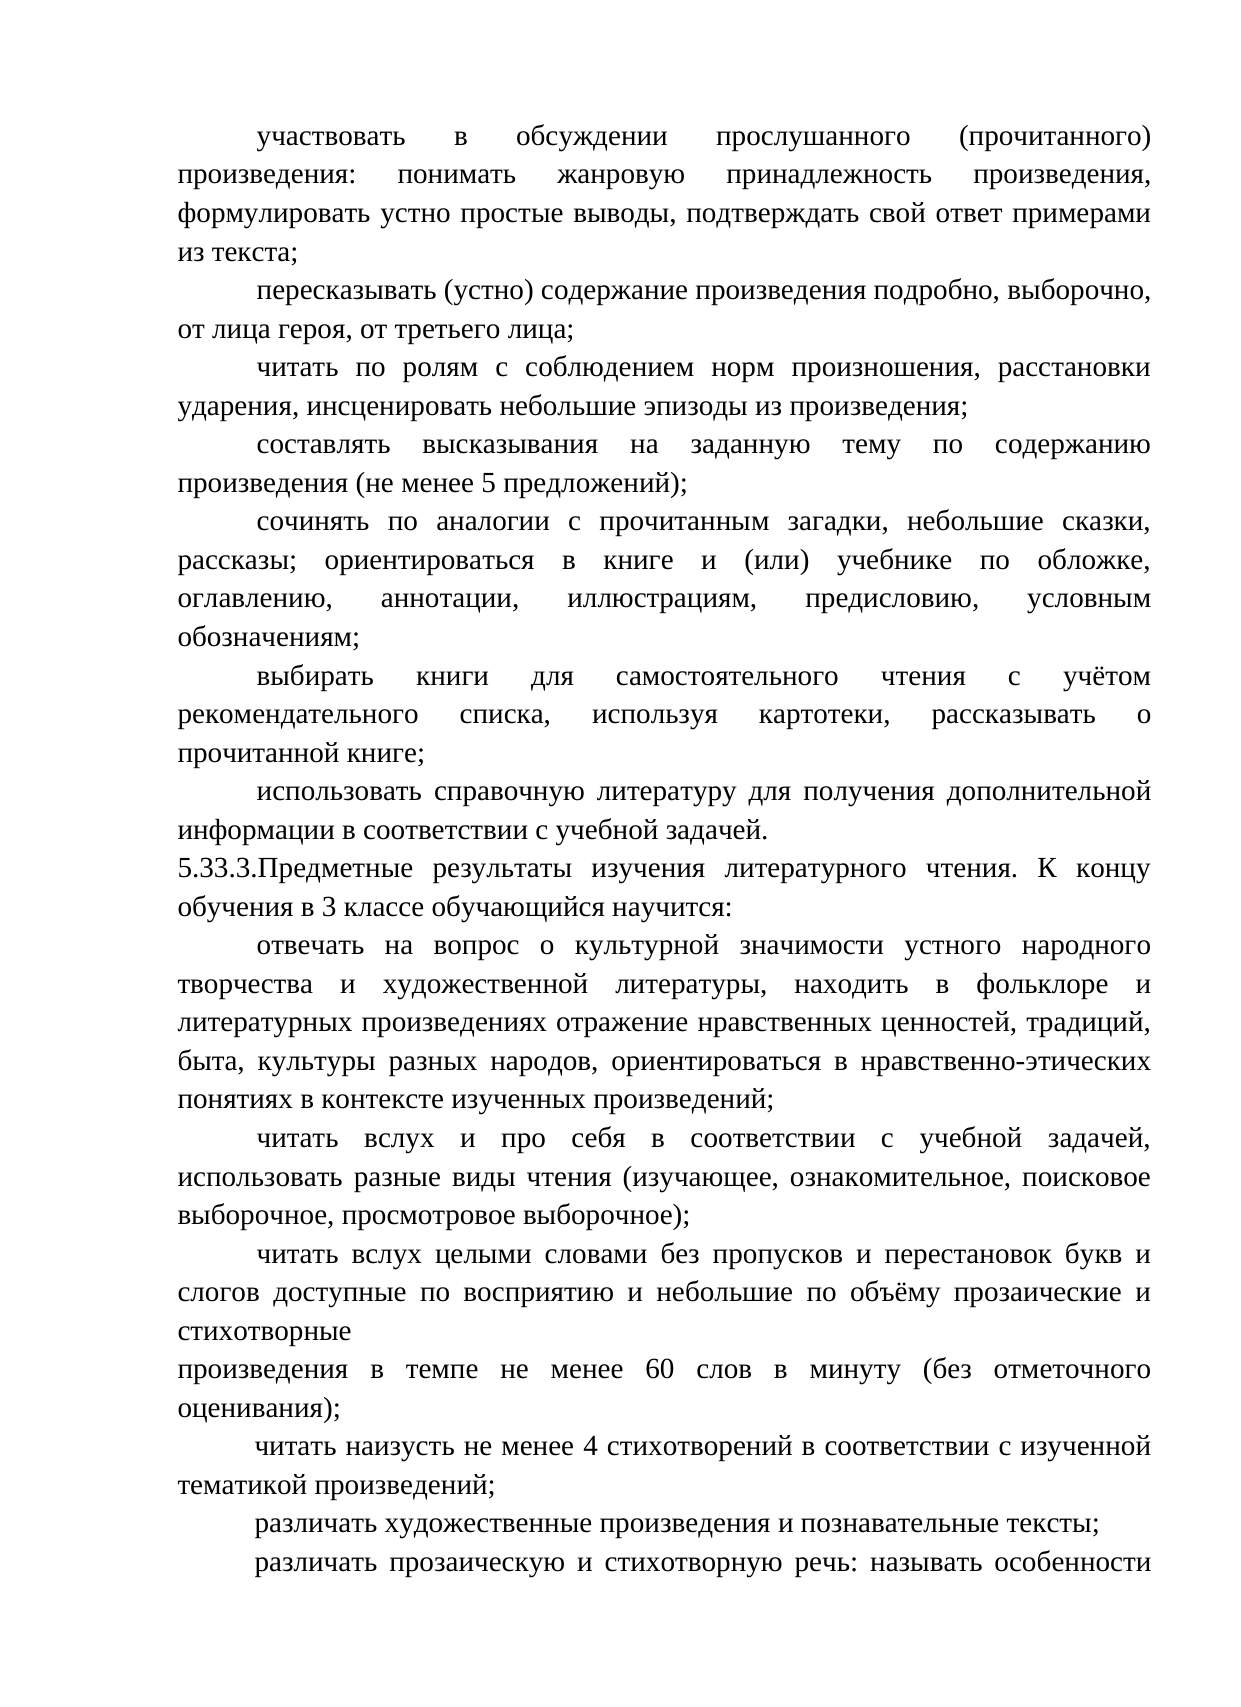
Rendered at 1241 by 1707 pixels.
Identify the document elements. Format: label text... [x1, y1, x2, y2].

text произведения в темпе не менее 60 слов в минуту (без отметочного оценивания); [177, 1351, 1152, 1423]
text читать по ролям с соблюдением норм произношения, расстановки ударения, инсценировать небольшие эпизоды из произведения; [177, 349, 1152, 421]
text читать вслух целыми словами без пропусков и перестановок букв и слогов доступные по восприятию и небольшие по объёму прозаические и стихотворные [177, 1236, 1152, 1346]
text читать наизусть не менее 4 стихотворений в соответствии с изученной тематикой произведений; [177, 1428, 1152, 1501]
text 5.33.3.Предметные результаты изучения литературного чтения. К концу обучения в 3 классе обучающийся научится: [177, 850, 1152, 922]
text выбирать книги для самостоятельного чтения с учётом рекомендательного списка, используя картотеки, рассказывать о прочитанной книге; [177, 658, 1152, 768]
text участвовать в обсуждении прослушанного (прочитанного) произведения: понимать жанровую принадлежность произведения, формулировать устно простые выводы, подтверждать свой ответ примерами из текста; [177, 118, 1152, 267]
text отвечать на вопрос о культурной значимости устного народного творчества и художественной литературы, находить в фольклоре и литературных произведениях отражение нравственных ценностей, традиций, быта, культуры разных народов, ориентироваться в нравственно-этических понятиях в контексте изученных произведений; [177, 927, 1152, 1115]
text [177, 1544, 1152, 1578]
text составлять высказывания на заданную тему по содержанию произведения (не менее 5 предложений); [177, 426, 1152, 498]
text пересказывать (устно) содержание произведения подробно, выборочно, от лица героя, от третьего лица; [177, 272, 1152, 344]
text сочинять по аналогии с прочитанным загадки, небольшие сказки, рассказы; ориентироваться в книге и (или) учебнике по обложке, оглавлению, аннотации, иллюстрациям, предисловию, условным обозначениям; [177, 503, 1152, 653]
text различать художественные произведения и познавательные тексты; [177, 1506, 1152, 1539]
text читать вслух и про себя в соответствии с учебной задачей, использовать разные виды чтения (изучающее, ознакомительное, поисковое выборочное, просмотровое выборочное); [177, 1120, 1152, 1231]
text использовать справочную литературу для получения дополнительной информации в соответствии с учебной задачей. [177, 773, 1152, 845]
